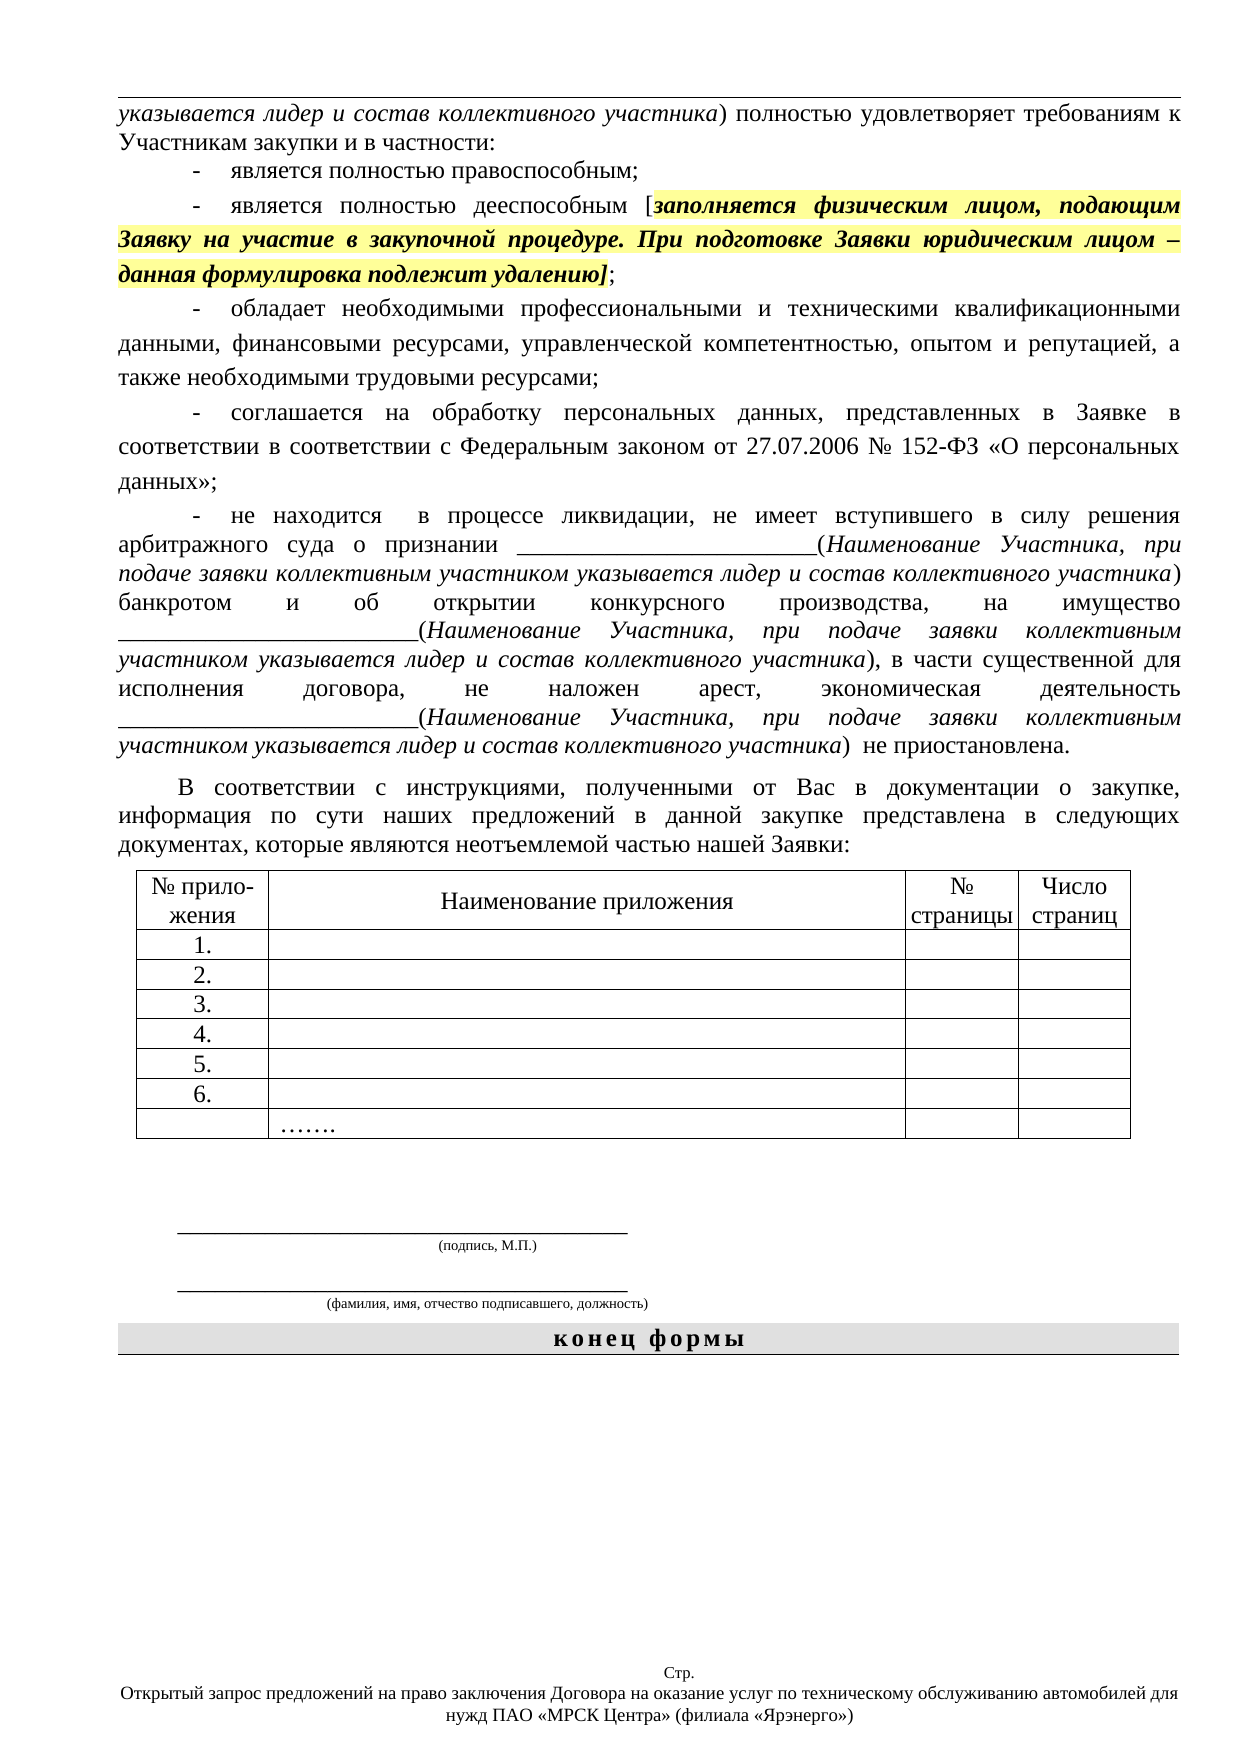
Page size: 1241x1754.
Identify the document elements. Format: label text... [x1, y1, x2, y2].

table_header Наименование приложения [269, 871, 905, 929]
table_cell [906, 930, 1018, 959]
table_cell 2. [137, 960, 268, 988]
table_cell 1. [137, 930, 268, 959]
text ____________________________________ [118, 1208, 1181, 1237]
table_cell 4. [137, 1019, 268, 1048]
text В соответствии с инструкциями, полученными от Вас в документации о закупке, информация по сути наших предложений в данной закупке представлена в следующих документах, которые являются неотъемлемой частью нашей Заявки: [118, 772, 1181, 858]
table_cell [1019, 960, 1130, 988]
table_cell [1019, 990, 1130, 1018]
table_cell ……. [269, 1109, 905, 1137]
text (фамилия, имя, отчество подписавшего, должность) [118, 1295, 797, 1323]
table_cell [906, 1019, 1018, 1048]
table_cell [906, 1079, 1018, 1108]
table_cell [269, 1049, 905, 1078]
table_cell [906, 1109, 1018, 1137]
list соглашается на обработку персональных данных, представленных в Заявке в соответствии в соответствии с Федеральным законом от 27.07.2006 № 152-ФЗ «О персональных данных»; [118, 397, 1181, 494]
table_cell [269, 960, 905, 988]
list является полностью дееспособным [заполняется физическим лицом, подающим Заявку на участие в закупочной процедуре. При подготовке Заявки юридическим лицом – данная формулировка подлежит удалению]; [118, 253, 1181, 288]
table_cell [1019, 1049, 1130, 1078]
table_header № прило-жения [137, 871, 268, 929]
list обладает необходимыми профессиональными и техническими квалификационными данными, финансовыми ресурсами, управленческой компетентностью, опытом и репутацией, а также необходимыми трудовыми ресурсами; [118, 293, 1181, 391]
table_cell [269, 1019, 905, 1048]
table_cell [137, 1109, 268, 1137]
table_cell [906, 990, 1018, 1018]
text конец формы [118, 1323, 1179, 1354]
table_cell [1019, 1019, 1130, 1048]
table_cell [906, 1049, 1018, 1078]
table_cell [269, 1079, 905, 1108]
table_cell [269, 930, 905, 959]
table_cell [1019, 1109, 1130, 1137]
table_cell 6. [137, 1079, 268, 1108]
table_cell 3. [137, 990, 268, 1018]
table_cell [906, 960, 1018, 988]
table_cell [1019, 930, 1130, 959]
table_header № страницы [906, 871, 1018, 929]
text ____________________________________ [118, 1266, 1181, 1295]
table_header Число страниц [1019, 871, 1130, 929]
table_cell [269, 990, 905, 1018]
table_cell 5. [137, 1049, 268, 1078]
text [118, 98, 1181, 156]
list является полностью правоспособным; [118, 156, 1181, 184]
text (подпись, М.П.) [118, 1237, 797, 1266]
list является полностью дееспособным [заполняется физическим лицом, подающим Заявку на участие в закупочной процедуре. При подготовке Заявки юридическим лицом – данная формулировка подлежит удалению]; [118, 190, 1181, 225]
list не находится в процессе ликвидации, не имеет вступившего в силу решения арбитражного суда о признании ________________________(Наименование Участника, при подаче заявки коллективным участником указывается лидер и состав коллективного участника) банкротом и об открытии конкурсного производства, на имущество ________________________(Наименование Участника, при подаче заявки коллективным участником указывается лидер и состав коллективного участника), в части существенной для исполнения договора, не наложен арест, экономическая деятельность ________________________(Наименование Участника, при подаче заявки коллективным участником указывается лидер и состав коллективного участника) не приостановлена. [118, 500, 1181, 759]
table_cell [1019, 1079, 1130, 1108]
